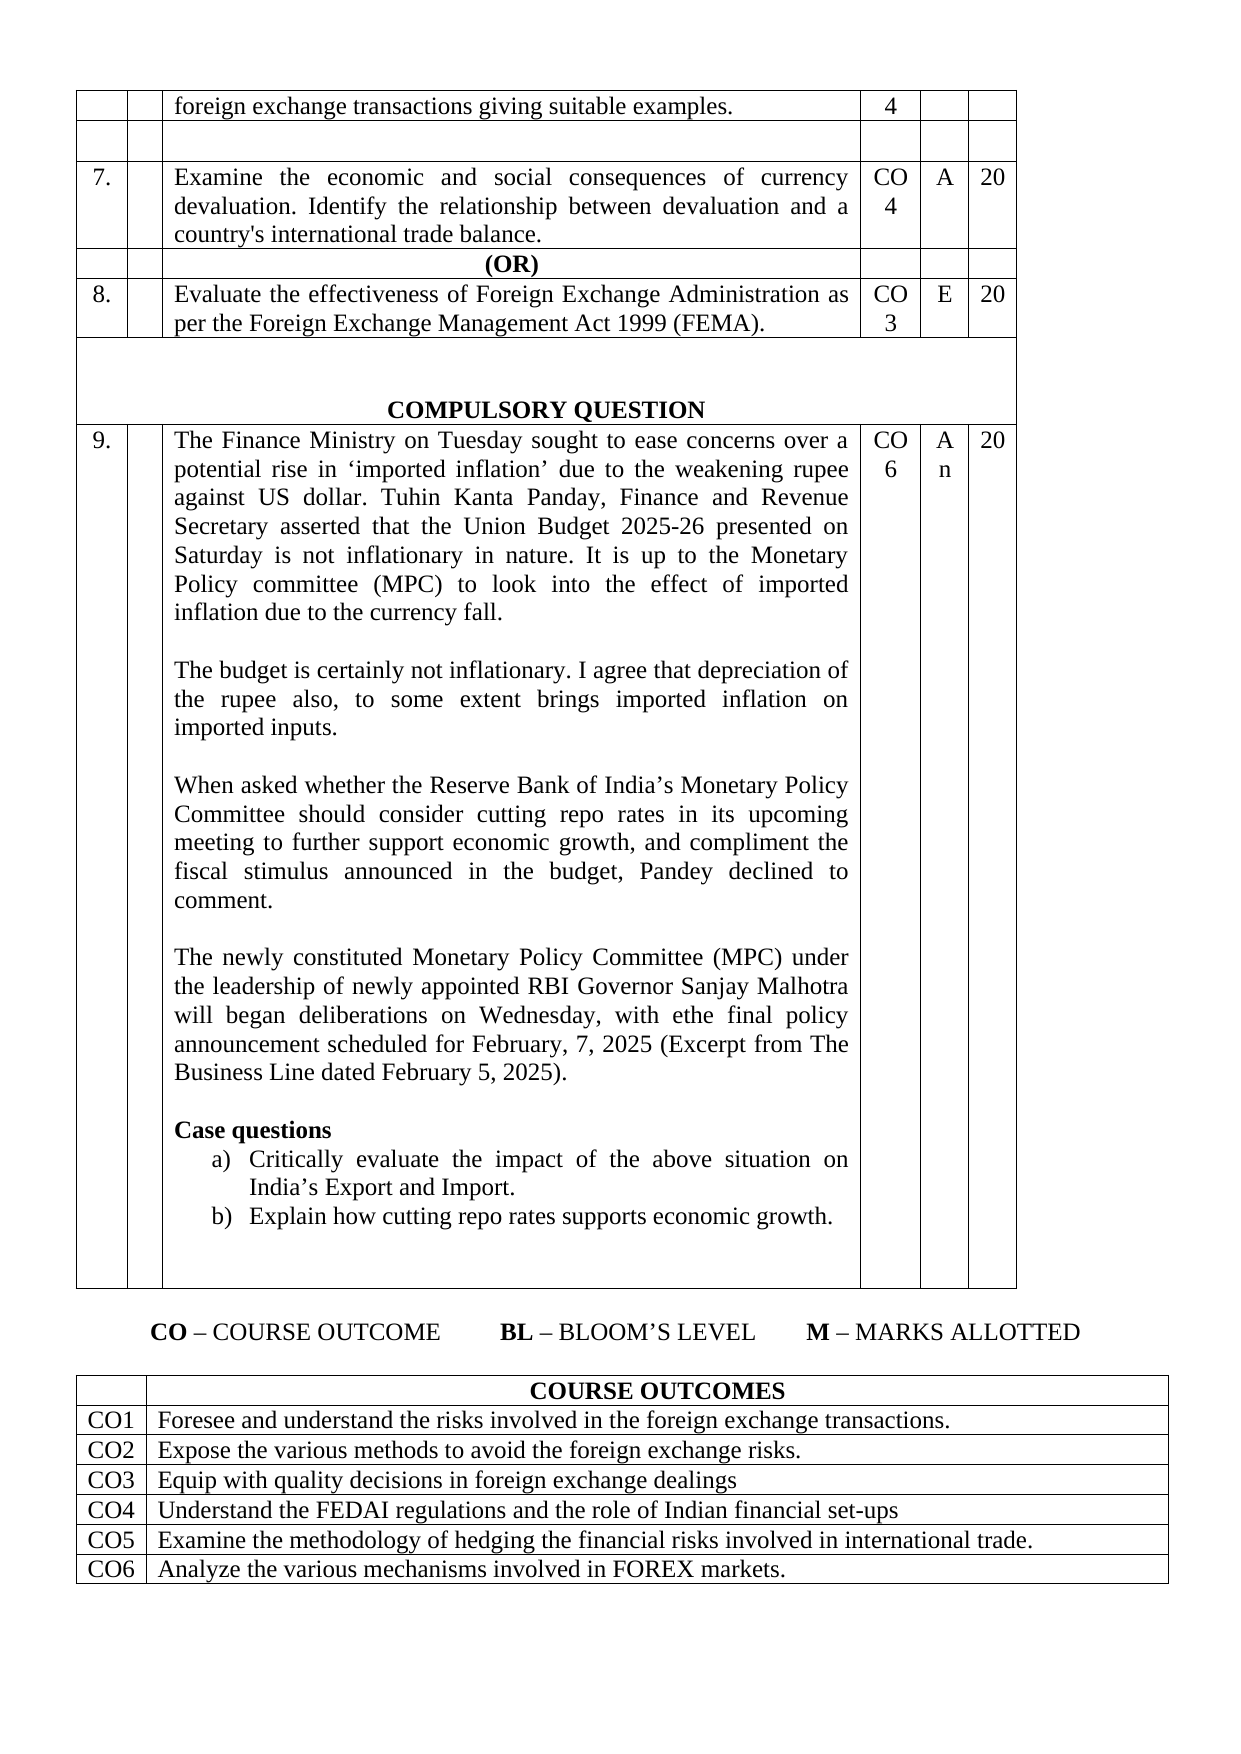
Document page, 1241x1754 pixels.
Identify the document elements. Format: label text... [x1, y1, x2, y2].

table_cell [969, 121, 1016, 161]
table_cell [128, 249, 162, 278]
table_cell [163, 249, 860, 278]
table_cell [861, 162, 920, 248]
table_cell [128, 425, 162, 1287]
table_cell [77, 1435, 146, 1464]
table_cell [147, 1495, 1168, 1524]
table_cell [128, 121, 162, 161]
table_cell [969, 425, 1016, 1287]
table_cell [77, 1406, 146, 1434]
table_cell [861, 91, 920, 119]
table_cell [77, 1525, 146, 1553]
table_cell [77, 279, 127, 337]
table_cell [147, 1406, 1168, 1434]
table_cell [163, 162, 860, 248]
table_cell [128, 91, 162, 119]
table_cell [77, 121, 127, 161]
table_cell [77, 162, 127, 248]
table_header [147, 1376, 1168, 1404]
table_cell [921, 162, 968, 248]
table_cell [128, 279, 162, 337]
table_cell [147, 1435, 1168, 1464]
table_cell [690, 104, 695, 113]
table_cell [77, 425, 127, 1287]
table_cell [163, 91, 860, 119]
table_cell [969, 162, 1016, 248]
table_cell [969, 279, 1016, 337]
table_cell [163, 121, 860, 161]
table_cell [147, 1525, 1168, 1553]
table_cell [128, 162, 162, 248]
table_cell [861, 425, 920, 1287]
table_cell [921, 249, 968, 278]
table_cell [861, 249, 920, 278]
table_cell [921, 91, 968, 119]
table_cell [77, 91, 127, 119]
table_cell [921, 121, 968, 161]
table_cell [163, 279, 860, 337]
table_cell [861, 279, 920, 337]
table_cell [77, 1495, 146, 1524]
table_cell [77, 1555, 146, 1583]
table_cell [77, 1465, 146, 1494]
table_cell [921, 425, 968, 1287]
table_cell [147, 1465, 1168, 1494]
text CO – COURSE OUTCOME BL – BLOOM’S LEVEL M – MARKS ALLOTTED [150, 1317, 1090, 1346]
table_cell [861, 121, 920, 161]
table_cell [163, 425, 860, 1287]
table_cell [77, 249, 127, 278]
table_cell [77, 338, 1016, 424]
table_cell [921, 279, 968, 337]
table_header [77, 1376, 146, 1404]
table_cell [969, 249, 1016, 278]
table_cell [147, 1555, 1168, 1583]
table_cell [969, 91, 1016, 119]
